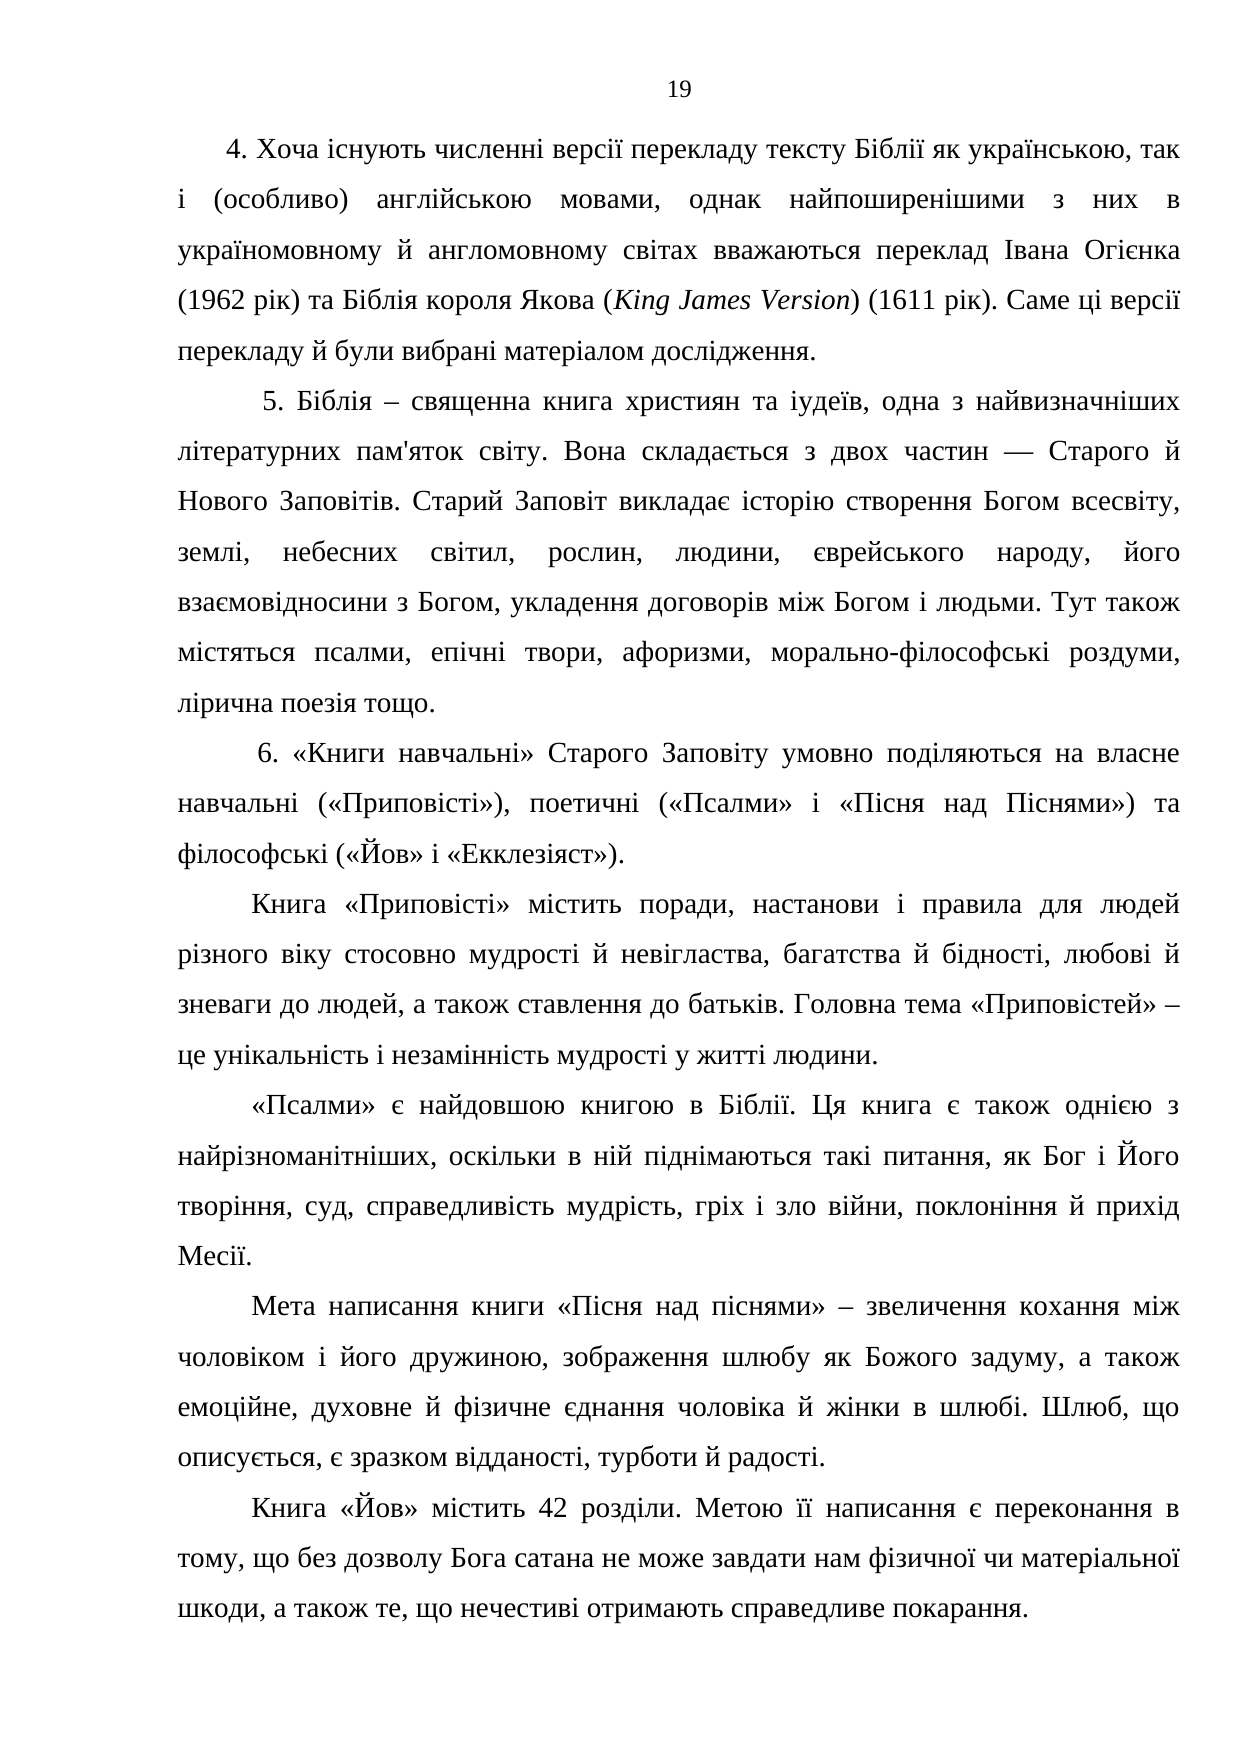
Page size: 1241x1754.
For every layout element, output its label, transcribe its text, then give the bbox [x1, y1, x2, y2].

text 5. Біблія – священна книга християн та іудеїв, одна з найвизначніших літературних пам'яток світу. Вона складається з двох частин — Старого й Нового Заповітів. Старий Заповіт викладає історію створення Богом всесвіту, землі, небесних світил, рослин, людини, єврейського народу, його взаємовідносини з Богом, укладення договорів між Богом і людьми. Тут також містяться псалми, епічні твори, афоризми, морально-філософські роздуми, лірична поезія тощо. [177, 383, 1181, 718]
text «Псалми» є найдовшою книгою в Біблії. Ця книга є також однією з найрізноманітніших, оскільки в ній піднімаються такі питання, як Бог і Його творіння, суд, справедливість мудрість, гріх і зло війни, поклоніння й прихід Месії. [177, 1087, 1181, 1272]
text Книга «Йов» містить 42 розділи. Метою її написання є переконання в тому, що без дозволу Бога сатана не може завдати нам фізичної чи матеріальної шкоди, а також те, що нечестиві отримають справедливе покарання. [177, 1490, 1181, 1624]
text 4. Хоча існують численні версії перекладу тексту Біблії як українською, так і (особливо) англійською мовами, однак найпоширенішими з них в україномовному й англомовному світах вважаються переклад Івана Огієнка (1962 рік) та Біблія короля Якова (King James Version) (1611 рік). Саме ці версії перекладу й були вибрані матеріалом дослідження. [177, 131, 1181, 366]
text 6. «Книги навчальні» Старого Заповіту умовно поділяються на власне навчальні («Приповісті»), поетичні («Псалми» і «Пісня над Піснями») та філософські («Йов» і «Екклезіяст»). [177, 735, 1181, 869]
text Книга «Приповісті» містить поради, настанови і правила для людей різного віку стосовно мудрості й невігластва, багатства й бідності, любові й зневаги до людей, а також ставлення до батьків. Головна тема «Приповістей» – це унікальність і незамінність мудрості у житті людини. [177, 886, 1181, 1071]
text Мета написання книги «Пісня над піснями» – звеличення кохання між чоловіком і його дружиною, зображення шлюбу як Божого задуму, а також емоційне, духовне й фізичне єднання чоловіка й жінки в шлюбі. Шлюб, що описується, є зразком відданості, турботи й радості. [177, 1288, 1181, 1473]
